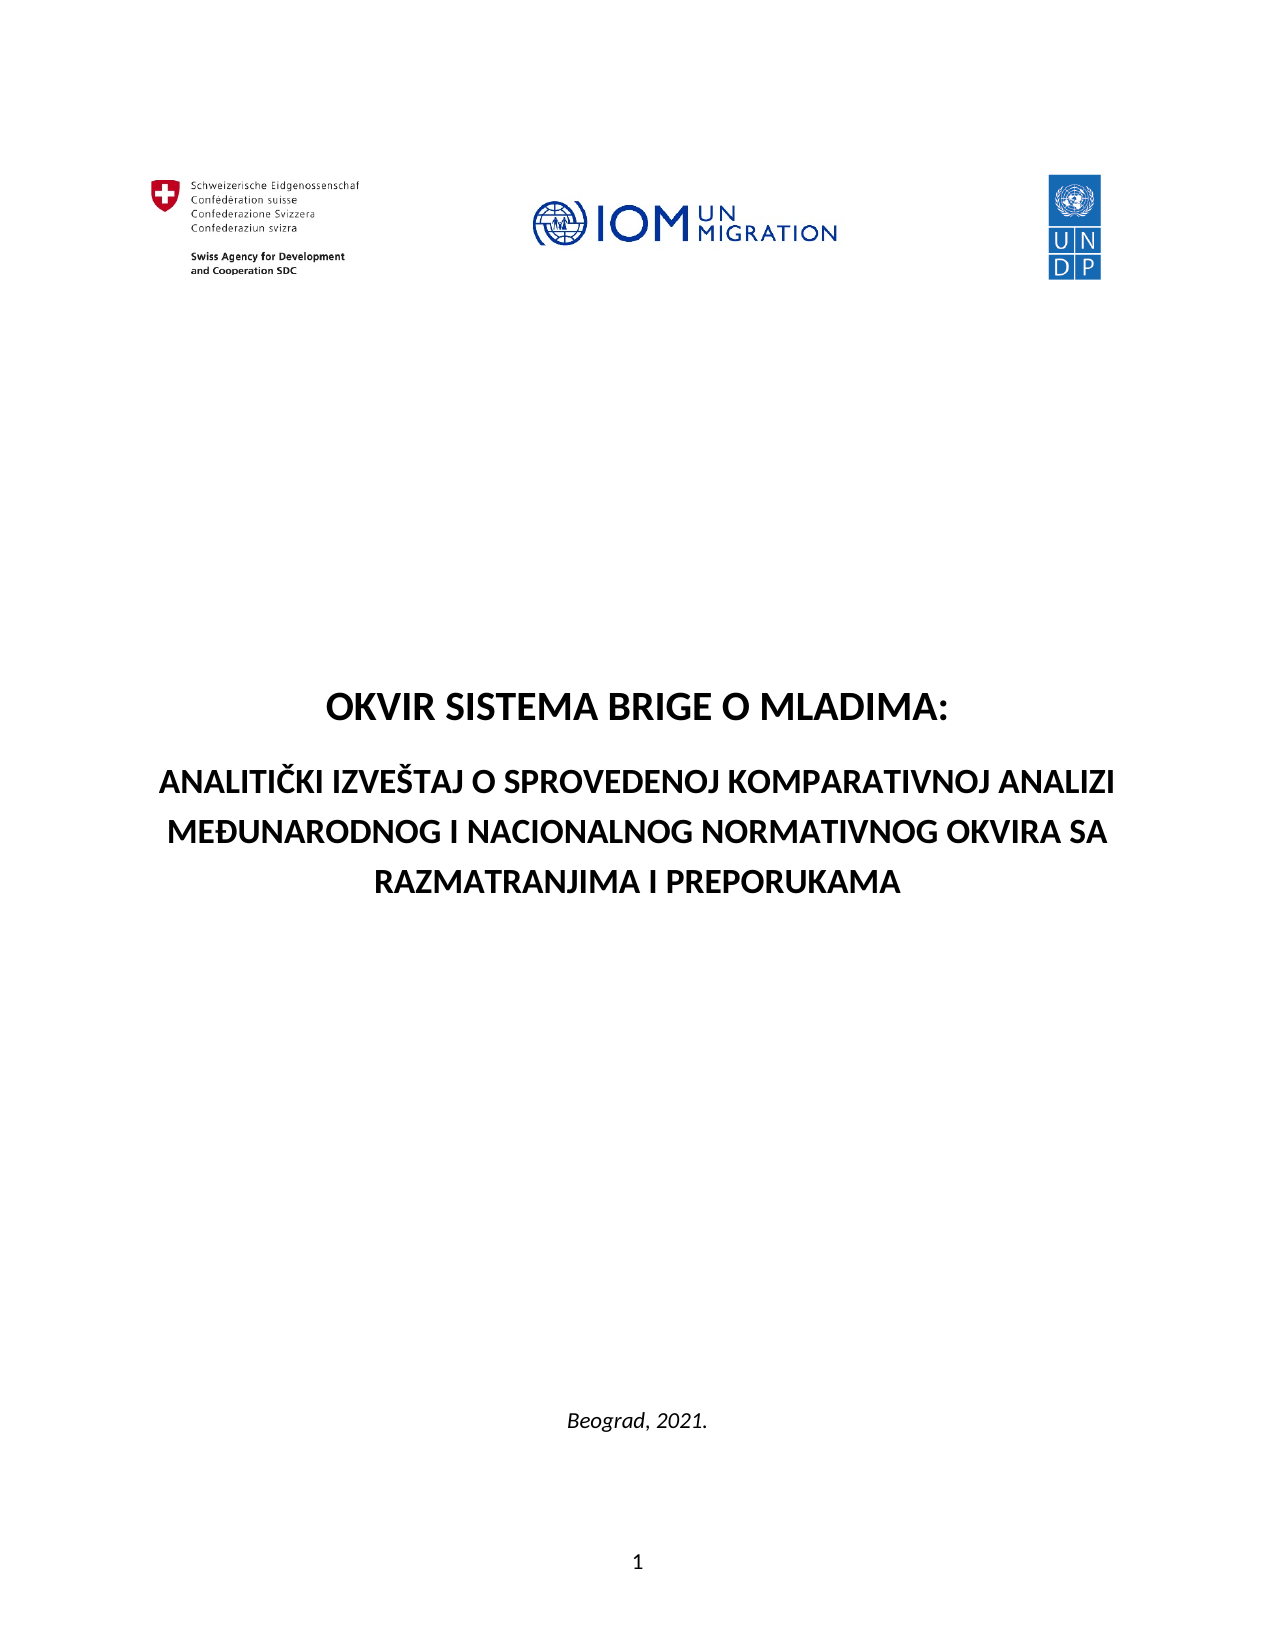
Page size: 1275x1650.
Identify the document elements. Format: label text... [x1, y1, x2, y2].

text Beograd, 2021. [150, 1407, 1125, 1434]
picture [150, 180, 360, 274]
text OKVIR SISTEMA BRIGE O MLADIMA: [150, 680, 1125, 731]
picture [516, 183, 851, 256]
picture [1039, 165, 1105, 285]
text ANALITIČKI IZVEŠTAJ O SPROVEDENOJ KOMPARATIVNOJ ANALIZI MEĐUNARODNOG I NACIONALNOG NORMATIVNOG OKVIRA SA RAZMATRANJIMA I PREPORUKAMA [150, 759, 1125, 902]
